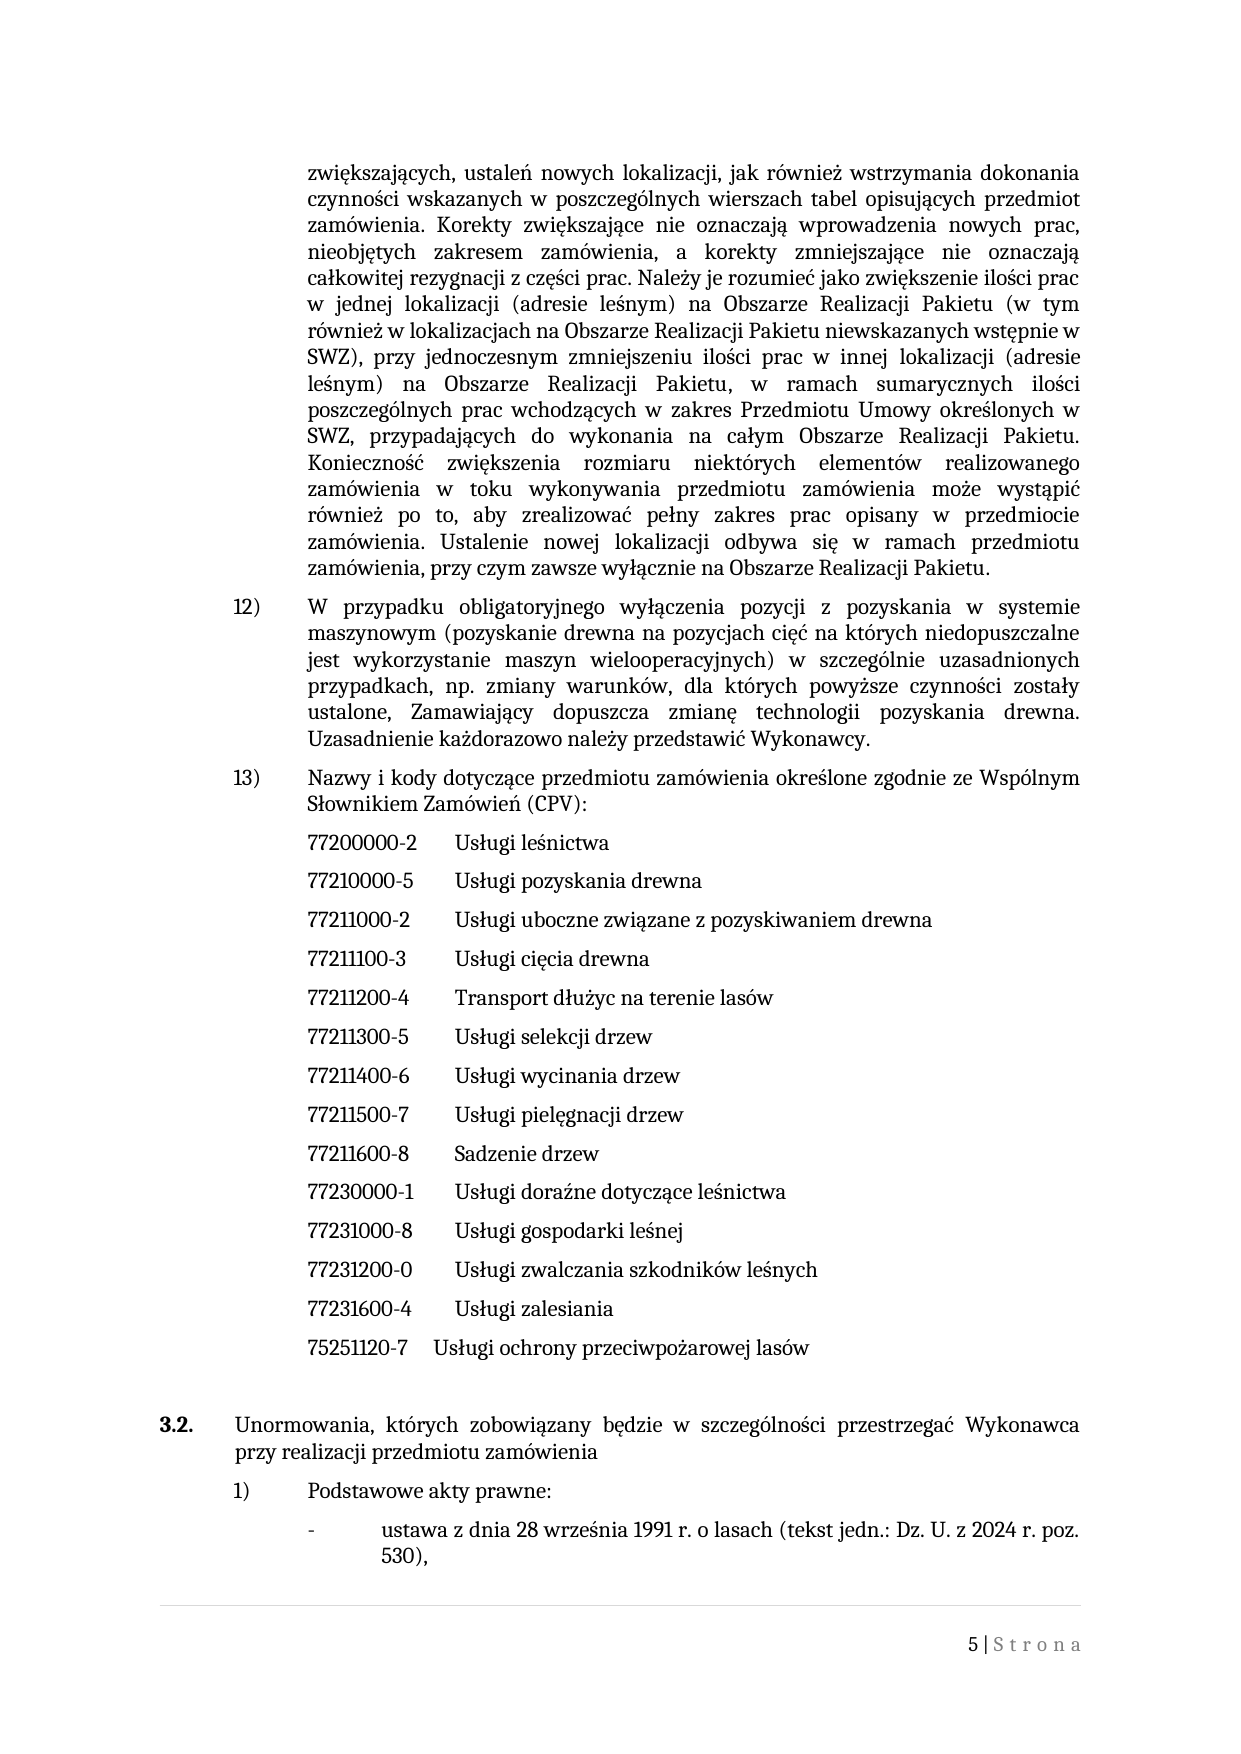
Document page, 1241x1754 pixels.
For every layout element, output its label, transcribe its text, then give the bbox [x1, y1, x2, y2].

text 77231200-0 Usługi zwalczania szkodników leśnych [307, 1257, 1081, 1283]
text 77211100-3 Usługi cięcia drewna [307, 946, 1081, 972]
text 77211200-4 Transport dłużyc na terenie lasów [307, 985, 1081, 1011]
text 77231000-8 Usługi gospodarki leśnej [307, 1218, 1081, 1244]
text - ustawa z dnia 28 września 1991 r. o lasach (tekst jedn.: Dz. U. z 2024 r. poz. 530), [307, 1516, 1081, 1569]
text 77211000-2 Usługi uboczne związane z pozyskiwaniem drewna [307, 907, 1081, 933]
text 77210000-5 Usługi pozyskania drewna [307, 868, 1081, 895]
text 77200000-2 Usługi leśnictwa [307, 829, 1081, 856]
text 13) Nazwy i kody dotyczące przedmiotu zamówienia określone zgodnie ze Wspólnym Słownikiem Zamówień (CPV): [233, 764, 1081, 817]
text 75251120-7 Usługi ochrony przeciwpożarowej lasów [307, 1334, 1081, 1361]
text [233, 159, 1081, 581]
text 77230000-1 Usługi doraźne dotyczące leśnictwa [307, 1179, 1081, 1206]
text 77211400-6 Usługi wycinania drzew [307, 1063, 1081, 1089]
text 1) Podstawowe akty prawne: [233, 1477, 1081, 1504]
text 77211600-8 Sadzenie drzew [307, 1140, 1081, 1167]
text 77211300-5 Usługi selekcji drzew [307, 1024, 1081, 1050]
list Unormowania, których zobowiązany będzie w szczególności przestrzegać Wykonawca przy realizacji przedmiotu zamówienia [159, 1412, 1081, 1465]
text 77231600-4 Usługi zalesiania [307, 1296, 1081, 1322]
text 77211500-7 Usługi pielęgnacji drzew [307, 1101, 1081, 1128]
text 12) W przypadku obligatoryjnego wyłączenia pozycji z pozyskania w systemie maszynowym (pozyskanie drewna na pozycjach cięć na których niedopuszczalne jest wykorzystanie maszyn wielooperacyjnych) w szczególnie uzasadnionych przypadkach, np. zmiany warunków, dla których powyższe czynności zostały ustalone, Zamawiający dopuszcza zmianę technologii pozyskania drewna. Uzasadnienie każdorazowo należy przedstawić Wykonawcy. [233, 594, 1081, 752]
